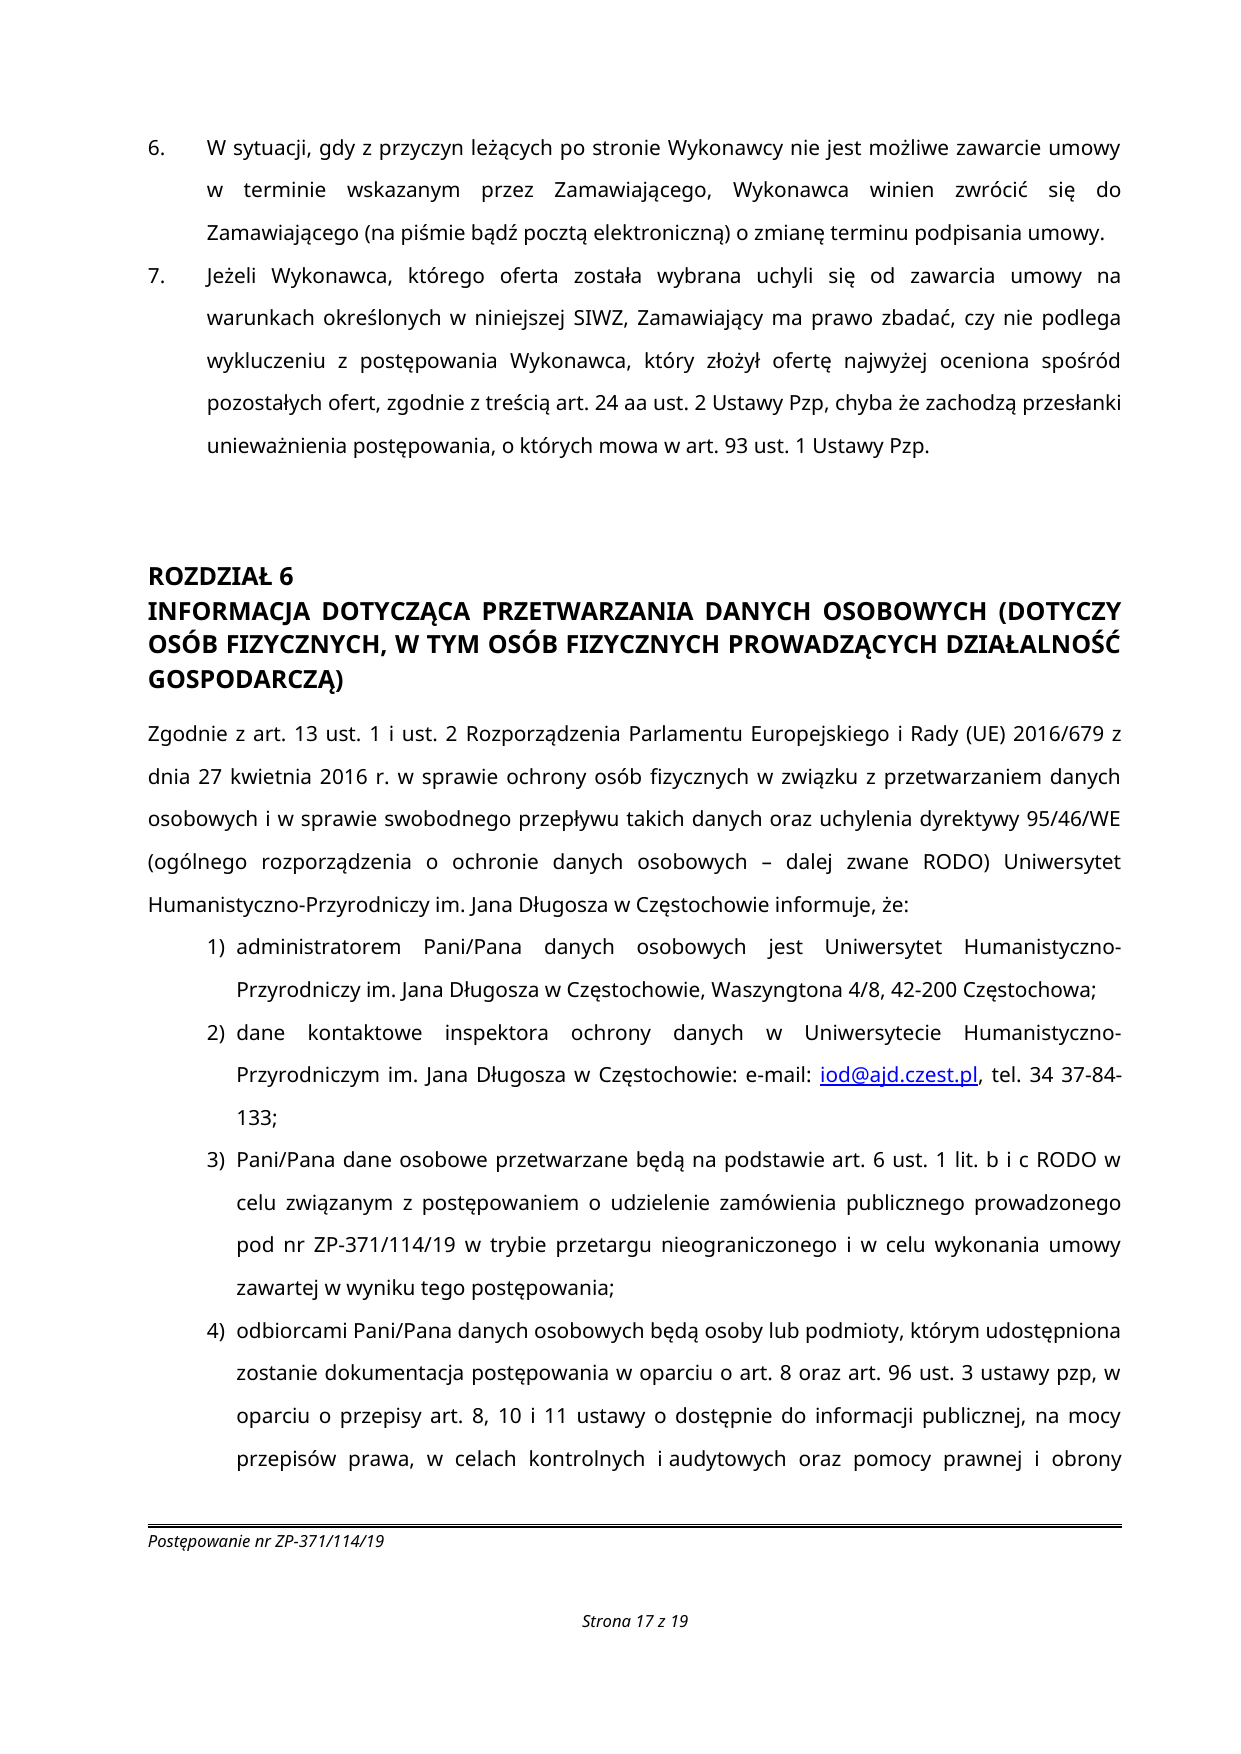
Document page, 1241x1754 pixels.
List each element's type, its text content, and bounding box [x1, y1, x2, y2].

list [207, 1316, 1122, 1472]
list administratorem Pani/Pana danych osobowych jest Uniwersytet Humanistyczno-Przyrodniczy im. Jana Długosza w Częstochowie, Waszyngtona 4/8, 42-200 Częstochowa; [207, 932, 1122, 1003]
list Pani/Pana dane osobowe przetwarzane będą na podstawie art. 6 ust. 1 lit. b i c RODO w celu związanym z postępowaniem o udzielenie zamówienia publicznego prowadzonego pod nr ZP-371/114/19 w trybie przetargu nieograniczonego i w celu wykonania umowy zawartej w wyniku tego postępowania; [207, 1145, 1122, 1302]
list W sytuacji, gdy z przyczyn leżących po stronie Wykonawcy nie jest możliwe zawarcie umowy w terminie wskazanym przez Zamawiającego, Wykonawca winien zwrócić się do Zamawiającego (na piśmie bądź pocztą elektroniczną) o zmianę terminu podpisania umowy. [148, 133, 1122, 247]
subtitle INFORMACJA DOTYCZĄCA PRZETWARZANIA DANYCH OSOBOWYCH (DOTYCZY OSÓB FIZYCZNYCH, W TYM OSÓB FIZYCZNYCH PROWADZĄCYCH DZIAŁALNOŚĆ GOSPODARCZĄ) [148, 593, 1122, 695]
text Zgodnie z art. 13 ust. 1 i ust. 2 Rozporządzenia Parlamentu Europejskiego i Rady (UE) 2016/679 z dnia 27 kwietnia 2016 r. w sprawie ochrony osób fizycznych w związku z przetwarzaniem danych osobowych i w sprawie swobodnego przepływu takich danych oraz uchylenia dyrektywy 95/46/WE (ogólnego rozporządzenia o ochronie danych osobowych – dalej zwane RODO) Uniwersytet Humanistyczno-Przyrodniczy im. Jana Długosza w Częstochowie informuje, że: [148, 719, 1122, 918]
subtitle ROZDZIAŁ 6 [148, 559, 1122, 593]
list Jeżeli Wykonawca, którego oferta została wybrana uchyli się od zawarcia umowy na warunkach określonych w niniejszej SIWZ, Zamawiający ma prawo zbadać, czy nie podlega wykluczeniu z postępowania Wykonawca, który złożył ofertę najwyżej oceniona spośród pozostałych ofert, zgodnie z treścią art. 24 aa ust. 2 Ustawy Pzp, chyba że zachodzą przesłanki unieważnienia postępowania, o których mowa w art. 93 ust. 1 Ustawy Pzp. [148, 261, 1122, 459]
list dane kontaktowe inspektora ochrony danych w Uniwersytecie Humanistyczno-Przyrodniczym im. Jana Długosza w Częstochowie: e-mail: iod@ajd.czest.pl, tel. 34 37-84-133; [207, 1018, 1122, 1131]
